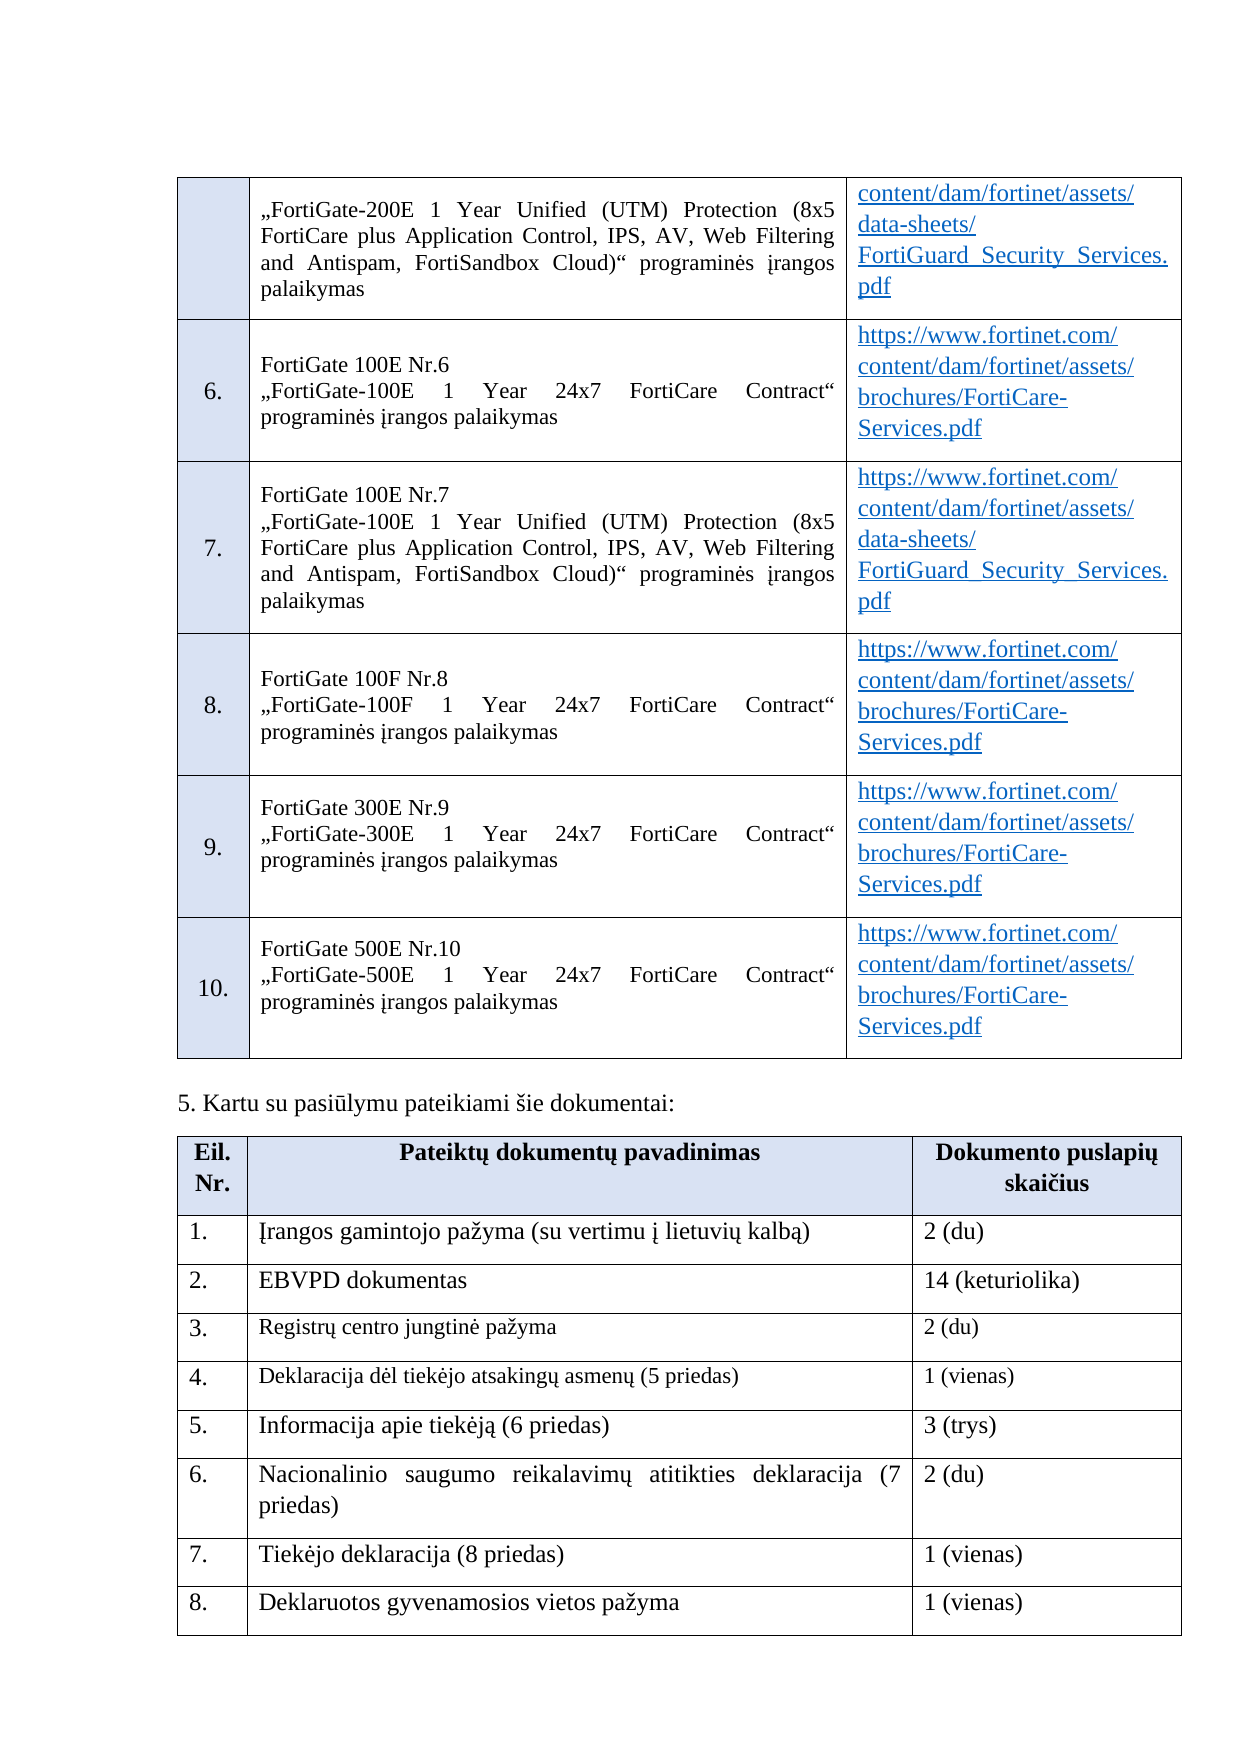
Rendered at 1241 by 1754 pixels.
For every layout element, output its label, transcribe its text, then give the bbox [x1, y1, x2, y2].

table_cell FortiGate 100E Nr.6 „FortiGate-100E 1 Year 24x7 FortiCare Contract“ programinės įrangos palaikymas [250, 320, 846, 461]
table_header Pateiktų dokumentų pavadinimas [248, 1137, 912, 1215]
table_cell 6. [178, 1459, 247, 1538]
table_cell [250, 178, 846, 319]
table_cell Registrų centro jungtinė pažyma [248, 1314, 912, 1361]
table_cell 1 (vienas) [913, 1362, 1181, 1409]
table_cell FortiGate 500E Nr.10 „FortiGate-500E 1 Year 24x7 FortiCare Contract“ programinės įrangos palaikymas [250, 918, 846, 1058]
table_header Dokumento puslapių skaičius [913, 1137, 1181, 1215]
table_cell Deklaruotos gyvenamosios vietos pažyma [248, 1587, 912, 1635]
table_cell Tiekėjo deklaracija (8 priedas) [248, 1539, 912, 1586]
table_cell Informacija apie tiekėją (6 priedas) [248, 1411, 912, 1458]
table_cell https://www.fortinet.com/content/dam/fortinet/assets/data-sheets/FortiGuard_Security_Services.pdf [847, 462, 1181, 633]
table_cell 3 (trys) [913, 1411, 1181, 1458]
table_cell 5. [178, 1411, 247, 1458]
table_cell 3. [178, 1314, 247, 1361]
table_cell EBVPD dokumentas [248, 1265, 912, 1312]
table_cell 4. [178, 1362, 247, 1409]
table_cell FortiGate 300E Nr.9 „FortiGate-300E 1 Year 24x7 FortiCare Contract“ programinės įrangos palaikymas [250, 776, 846, 917]
table_cell 2 (du) [913, 1314, 1181, 1361]
table_cell FortiGate 100F Nr.8 „FortiGate-100F 1 Year 24x7 FortiCare Contract“ programinės įrangos palaikymas [250, 634, 846, 775]
table_cell https://www.fortinet.com/content/dam/fortinet/assets/brochures/FortiCare-Services.pdf [847, 918, 1181, 1058]
table_cell 10. [178, 918, 249, 1058]
table_cell 1. [178, 1216, 247, 1264]
table_cell https://www.fortinet.com/content/dam/fortinet/assets/brochures/FortiCare-Services.pdf [847, 634, 1181, 775]
table_cell 5. [178, 178, 249, 319]
table_cell 6. [178, 320, 249, 461]
table_cell 14 (keturiolika) [913, 1265, 1181, 1312]
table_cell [847, 178, 1181, 319]
table_cell https://www.fortinet.com/content/dam/fortinet/assets/brochures/FortiCare-Services.pdf [847, 320, 1181, 461]
table_cell 1 (vienas) [913, 1539, 1181, 1586]
table_header Eil. Nr. [178, 1137, 247, 1215]
table_cell 7. [178, 1539, 247, 1586]
table_cell 2 (du) [913, 1459, 1181, 1538]
table_cell 8. [178, 634, 249, 775]
table_cell 2. [178, 1265, 247, 1312]
table_cell FortiGate 100E Nr.7 „FortiGate-100E 1 Year Unified (UTM) Protection (8x5 FortiCare plus Application Control, IPS, AV, Web Filtering and Antispam, FortiSandbox Cloud)“ programinės įrangos palaikymas [250, 462, 846, 633]
table_cell 8. [178, 1587, 247, 1635]
table_cell Įrangos gamintojo pažyma (su vertimu į lietuvių kalbą) [248, 1216, 912, 1264]
table_cell 9. [178, 776, 249, 917]
text 5. Kartu su pasiūlymu pateikiami šie dokumentai: [177, 1088, 1181, 1117]
table_cell Nacionalinio saugumo reikalavimų atitikties deklaracija (7 priedas) [248, 1459, 912, 1538]
table_cell https://www.fortinet.com/content/dam/fortinet/assets/brochures/FortiCare-Services.pdf [847, 776, 1181, 917]
table_cell 2 (du) [913, 1216, 1181, 1264]
table_cell 7. [178, 462, 249, 633]
table_cell Deklaracija dėl tiekėjo atsakingų asmenų (5 priedas) [248, 1362, 912, 1409]
table_cell 1 (vienas) [913, 1587, 1181, 1635]
